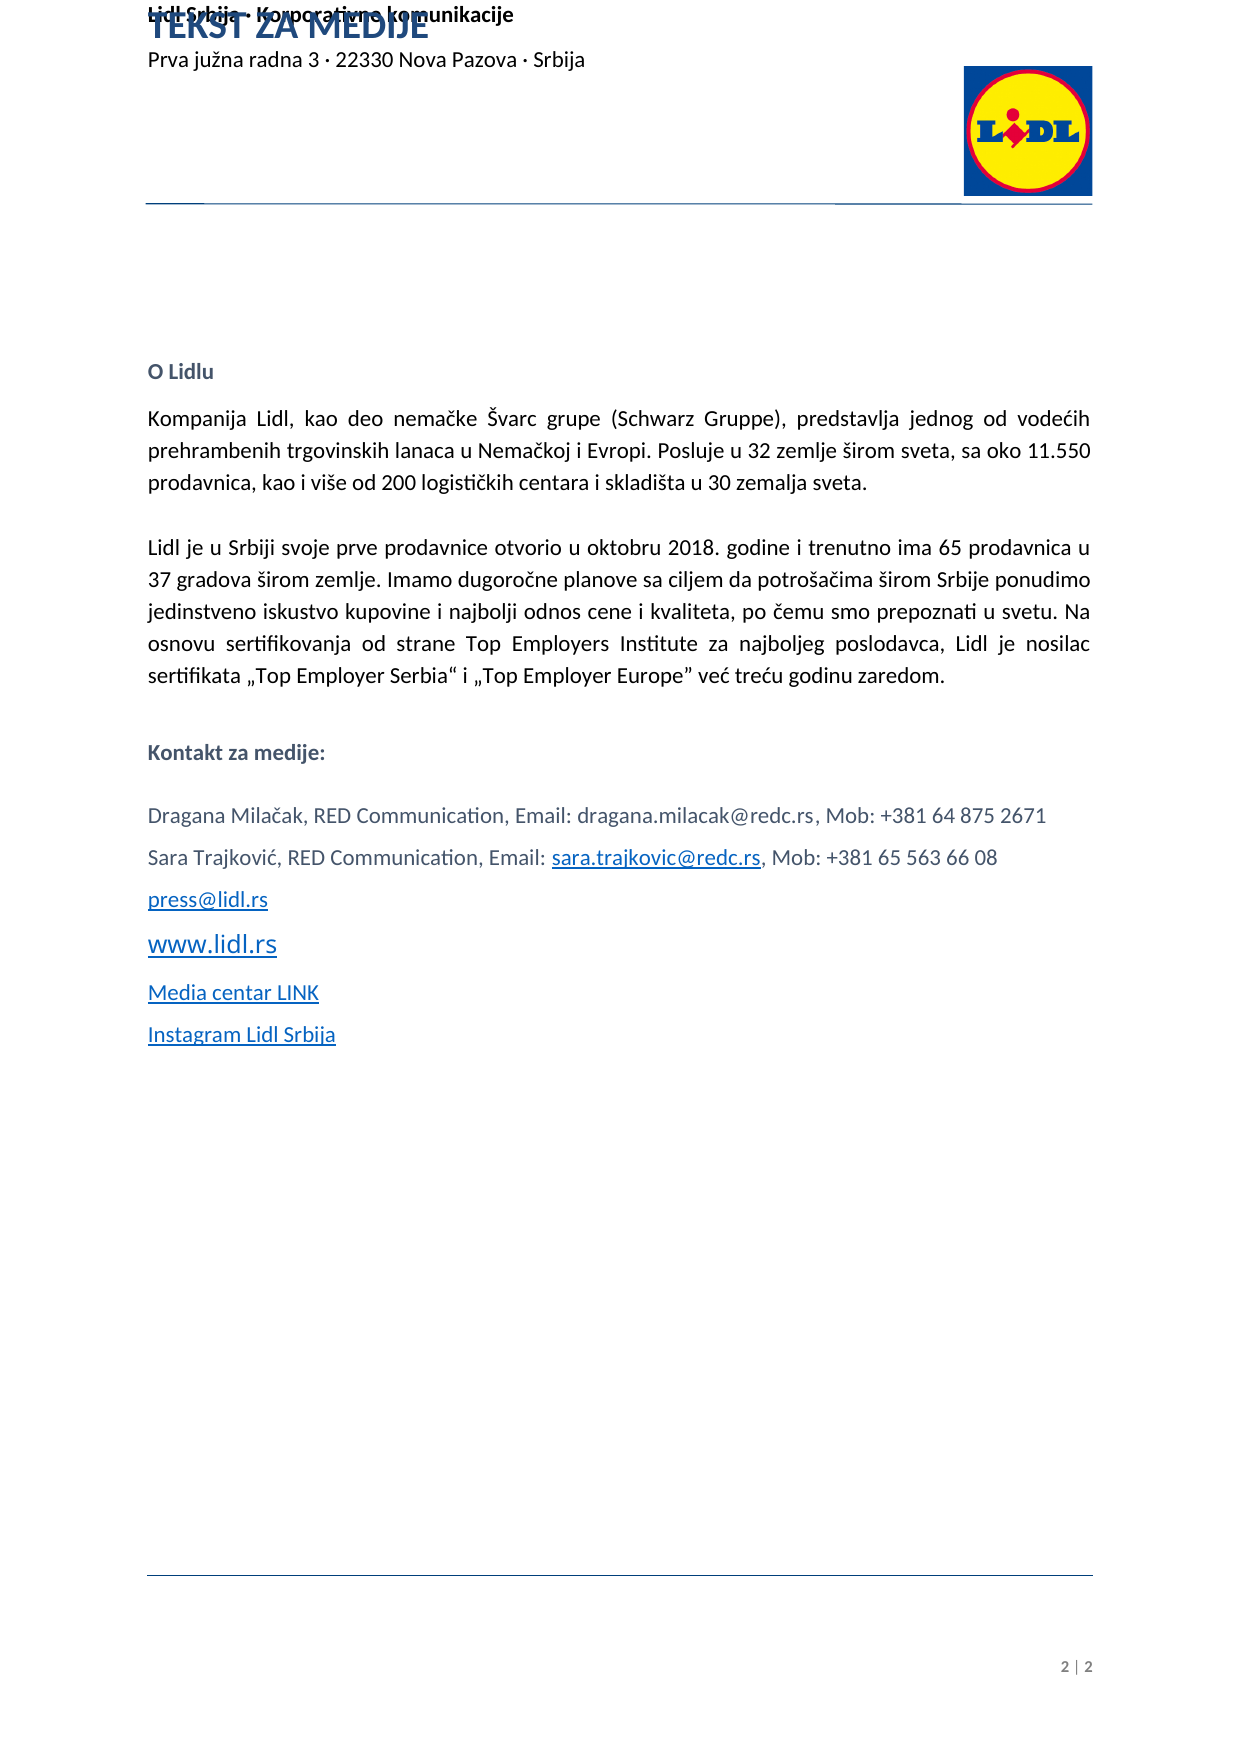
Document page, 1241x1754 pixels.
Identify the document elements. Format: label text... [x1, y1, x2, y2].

text www.lidl.rs [148, 927, 1092, 961]
text Lidl je u Srbiji svoje prve prodavnice otvorio u oktobru 2018. godine i trenutno ima 65 prodavnica u 37 gradova širom zemlje. Imamo dugoročne planove sa ciljem da potrošačima širom Srbije ponudimo jedinstveno iskustvo kupovine i najbolji odnos cene i kvaliteta, po čemu smo prepoznati u svetu. Na osnovu sertifikovanja od strane Top Employers Institute za najboljeg poslodavca, Lidl je nosilac sertifikata „Top Employer Serbia“ i „Top Employer Europe” već treću godinu zaredom. [148, 533, 1092, 689]
text Kompanija Lidl, kao deo nemačke Švarc grupe (Schwarz Gruppe), predstavlja jednog od vodećih prehrambenih trgovinskih lanaca u Nemačkoj i Evropi. Posluje u 32 zemlje širom sveta, sa oko 11.550 prodavnica, kao i više od 200 logističkih centara i skladišta u 30 zemalja sveta. [148, 404, 1092, 496]
text press@lidl.rs [148, 885, 1092, 913]
text Dragana Milačak, RED Communication, Email: dragana.milacak@redc.rs, Mob: +381 64 875 2671 [148, 801, 1092, 829]
text Kontakt za medije: [148, 738, 1092, 766]
text Media centar LINK [148, 978, 1092, 1006]
picture [963, 66, 1093, 196]
text O Lidlu [148, 357, 1092, 385]
text Instagram Lidl Srbija [148, 1020, 1092, 1048]
text Sara Trajković, RED Communication, Email: sara.trajkovic@redc.rs, Mob: +381 65 563 66 08 [148, 843, 1092, 871]
